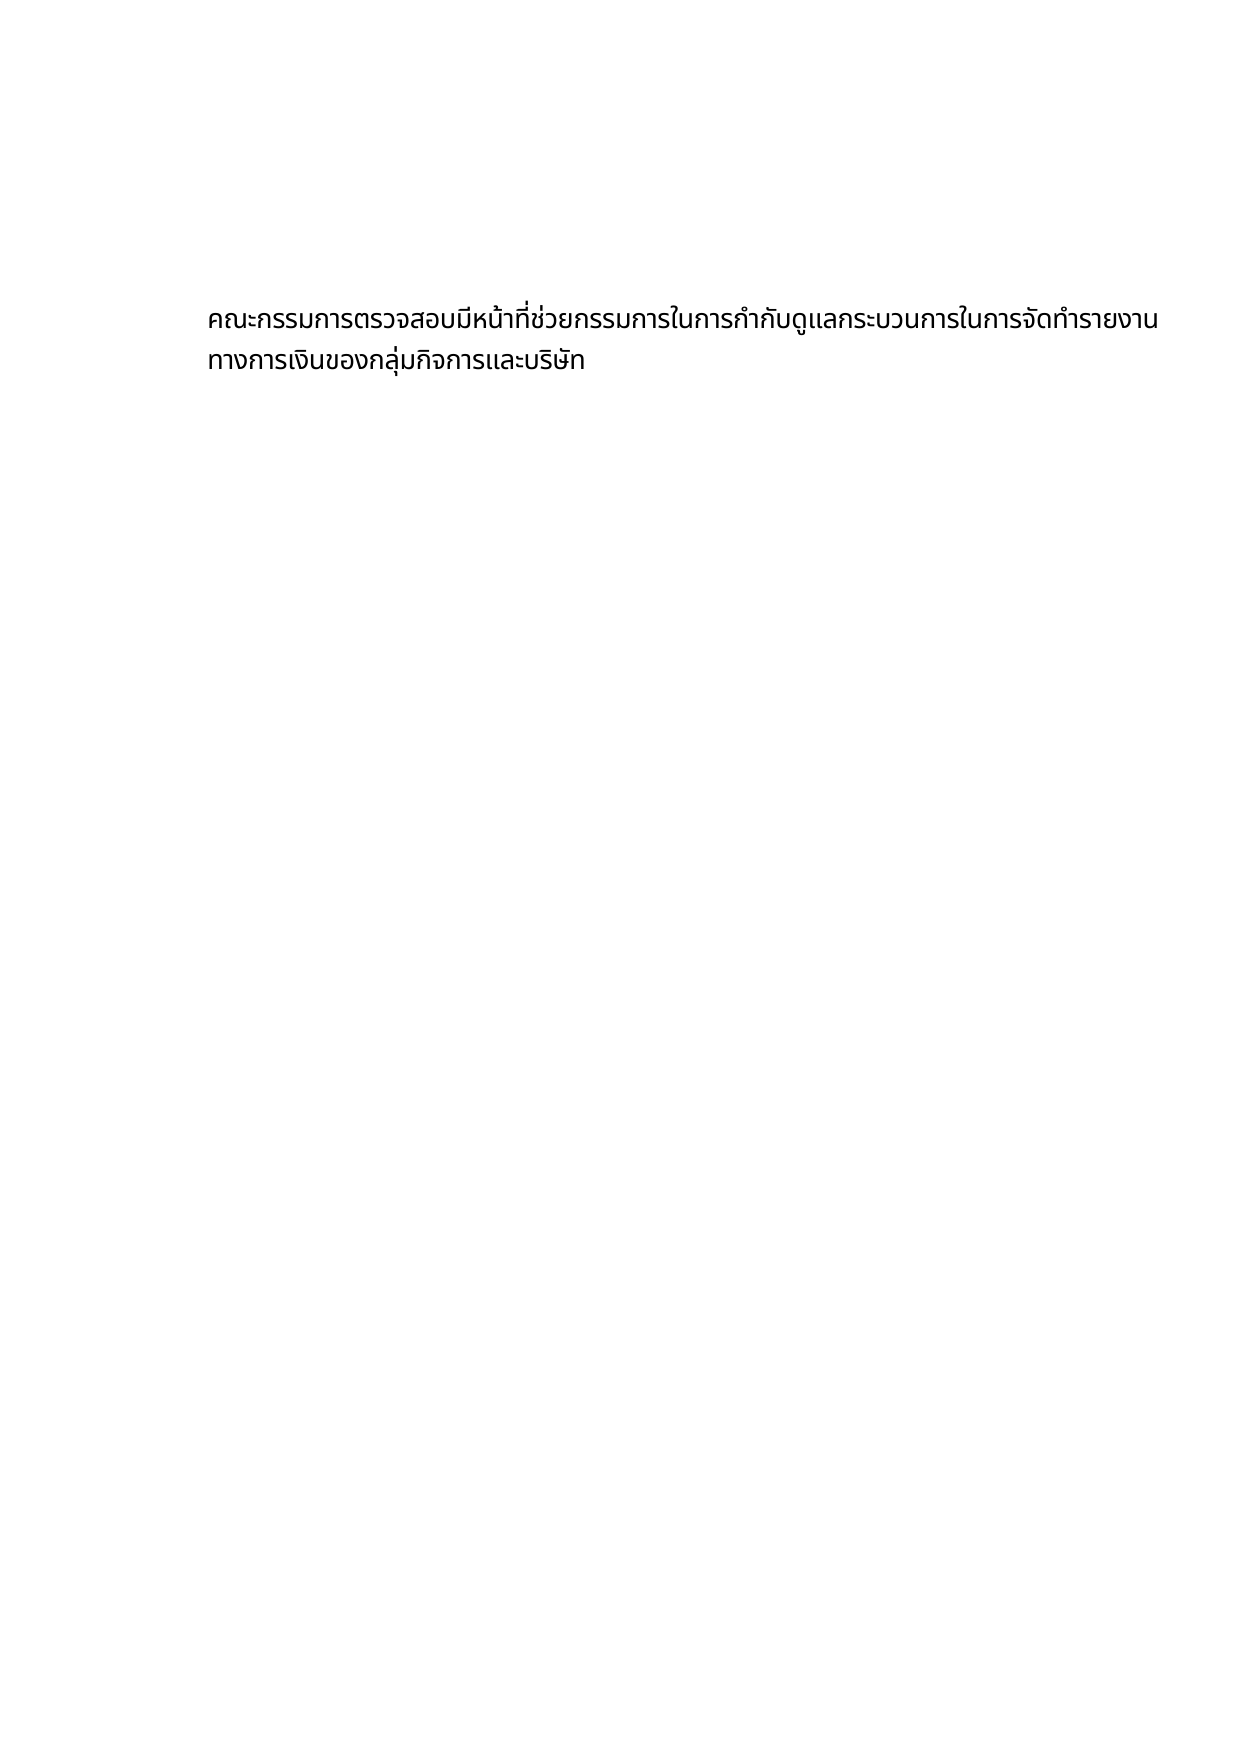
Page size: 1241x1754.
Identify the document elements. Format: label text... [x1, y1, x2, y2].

text คณะกรรมการตรวจสอบมีหน้าที่ช่วยกรรมการในการกำกับดูแลกระบวนการในการจัดทำรายงานทางการเงินของกลุ่มกิจการและบริษัท [207, 300, 1165, 382]
